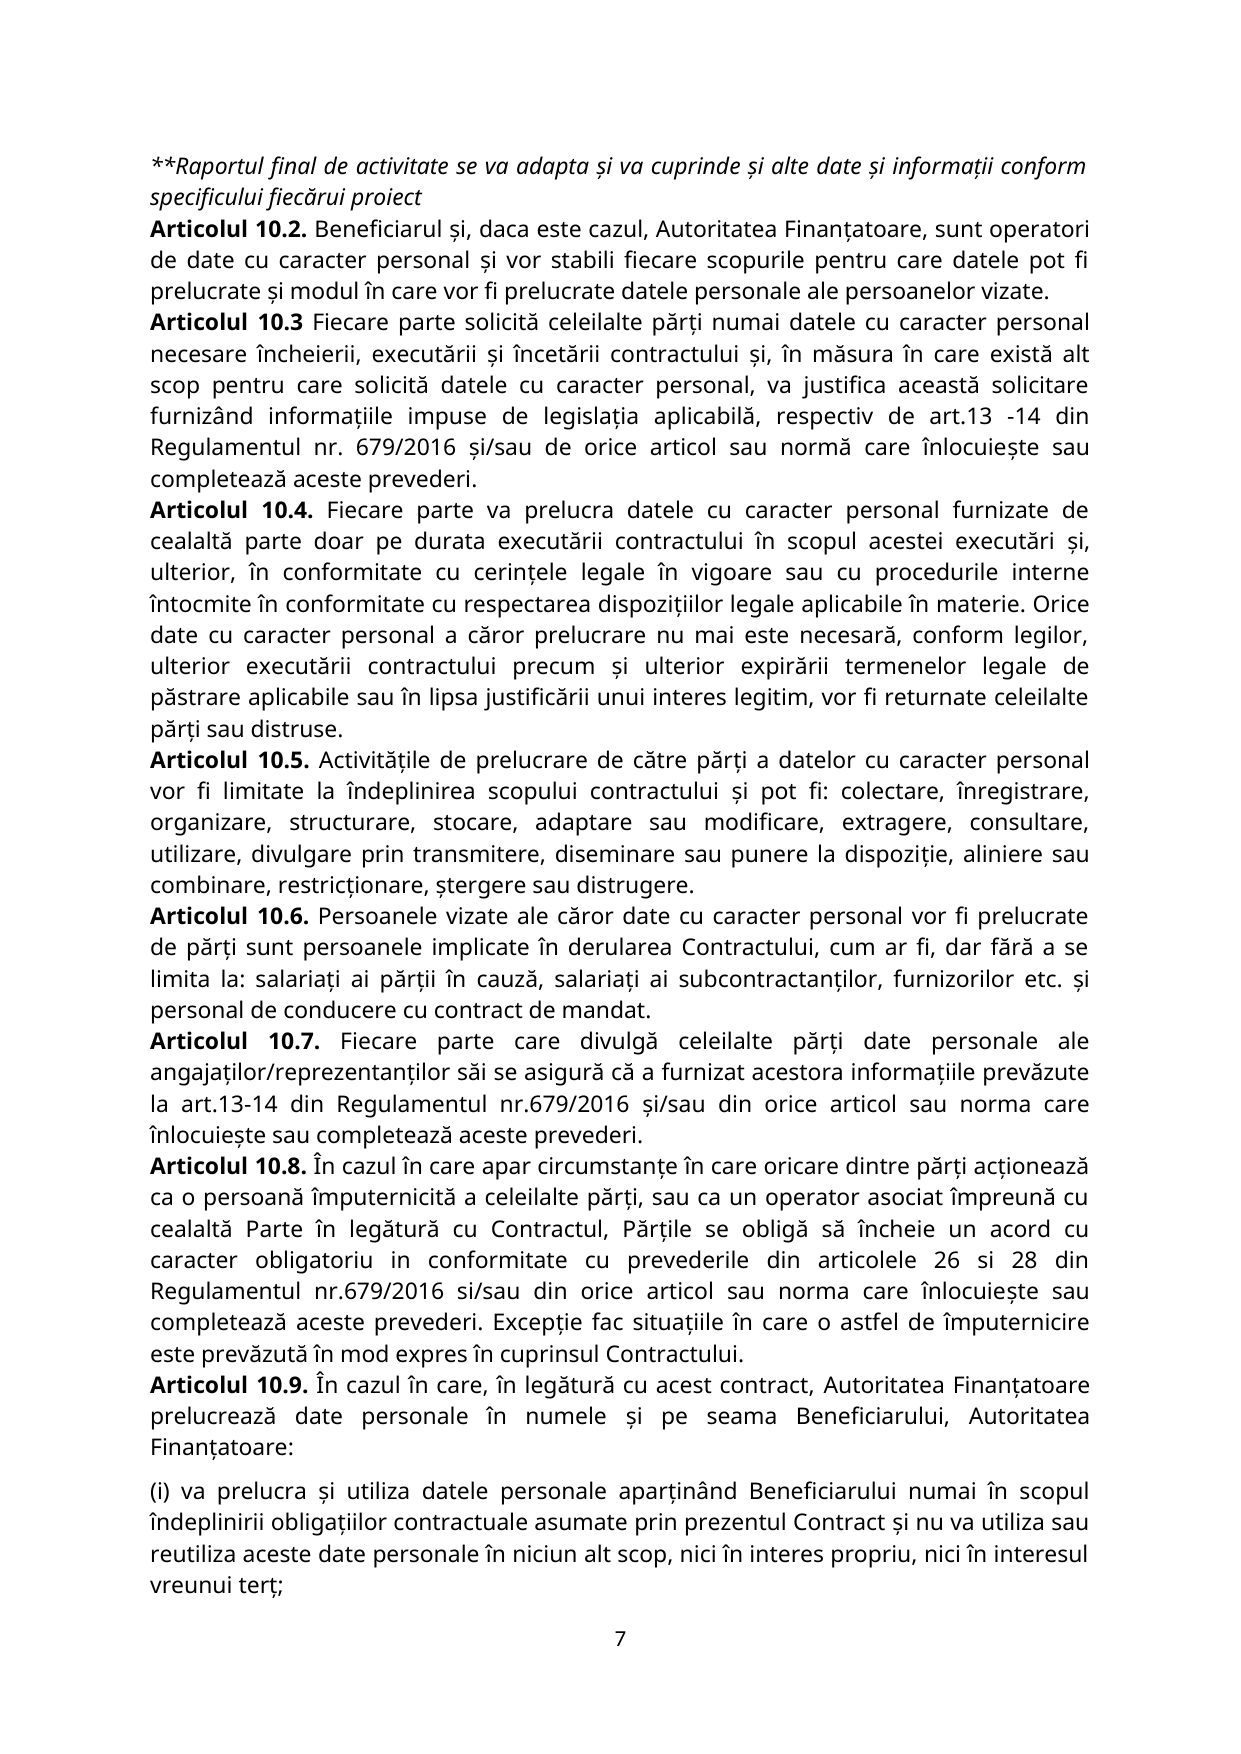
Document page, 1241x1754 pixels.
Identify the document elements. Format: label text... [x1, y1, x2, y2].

text Articolul 10.2. Beneficiarul și, daca este cazul, Autoritatea Finanțatoare, sunt operatori de date cu caracter personal și vor stabili fiecare scopurile pentru care datele pot fi prelucrate și modul în care vor fi prelucrate datele personale ale persoanelor vizate. [150, 212, 1090, 306]
text Articolul 10.7. Fiecare parte care divulgă celeilalte părți date personale ale angajaților/reprezentanților săi se asigură că a furnizat acestora informațiile prevăzute la art.13-14 din Regulamentul nr.679/2016 și/sau din orice articol sau norma care înlocuiește sau completează aceste prevederi. [150, 1025, 1090, 1150]
text Articolul 10.9. În cazul în care, în legătură cu acest contract, Autoritatea Finanțatoare prelucrează date personale în numele și pe seama Beneficiarului, Autoritatea Finanțatoare: [150, 1369, 1090, 1462]
text (i) va prelucra și utiliza datele personale aparținând Beneficiarului numai în scopul îndeplinirii obligațiilor contractuale asumate prin prezentul Contract și nu va utiliza sau reutiliza aceste date personale în niciun alt scop, nici în interes propriu, nici în interesul vreunui terț; [150, 1475, 1090, 1600]
text **Raportul final de activitate se va adapta și va cuprinde și alte date și informații conform specificului fiecărui proiect [150, 150, 1090, 212]
text Articolul 10.5. Activitățile de prelucrare de către părți a datelor cu caracter personal vor fi limitate la îndeplinirea scopului contractului și pot fi: colectare, înregistrare, organizare, structurare, stocare, adaptare sau modificare, extragere, consultare, utilizare, divulgare prin transmitere, diseminare sau punere la dispoziție, aliniere sau combinare, restricționare, ștergere sau distrugere. [150, 744, 1090, 900]
text Articolul 10.6. Persoanele vizate ale căror date cu caracter personal vor fi prelucrate de părți sunt persoanele implicate în derularea Contractului, cum ar fi, dar fără a se limita la: salariați ai părții în cauză, salariați ai subcontractanților, furnizorilor etc. și personal de conducere cu contract de mandat. [150, 900, 1090, 1025]
text Articolul 10.4. Fiecare parte va prelucra datele cu caracter personal furnizate de cealaltă parte doar pe durata executării contractului în scopul acestei executări și, ulterior, în conformitate cu cerințele legale în vigoare sau cu procedurile interne întocmite în conformitate cu respectarea dispozițiilor legale aplicabile în materie. Orice date cu caracter personal a căror prelucrare nu mai este necesară, conform legilor, ulterior executării contractului precum și ulterior expirării termenelor legale de păstrare aplicabile sau în lipsa justificării unui interes legitim, vor fi returnate celeilalte părți sau distruse. [150, 494, 1090, 744]
text Articolul 10.8. În cazul în care apar circumstanțe în care oricare dintre părți acționează ca o persoană împuternicită a celeilalte părți, sau ca un operator asociat împreună cu cealaltă Parte în legătură cu Contractul, Părțile se obligă să încheie un acord cu caracter obligatoriu in conformitate cu prevederile din articolele 26 si 28 din Regulamentul nr.679/2016 si/sau din orice articol sau norma care înlocuiește sau completează aceste prevederi. Excepție fac situațiile în care o astfel de împuternicire este prevăzută în mod expres în cuprinsul Contractului. [150, 1150, 1090, 1369]
text Articolul 10.3 Fiecare parte solicită celeilalte părți numai datele cu caracter personal necesare încheierii, executării și încetării contractului și, în măsura în care există alt scop pentru care solicită datele cu caracter personal, va justifica această solicitare furnizând informațiile impuse de legislația aplicabilă, respectiv de art.13 -14 din Regulamentul nr. 679/2016 și/sau de orice articol sau normă care înlocuiește sau completează aceste prevederi. [150, 306, 1090, 494]
